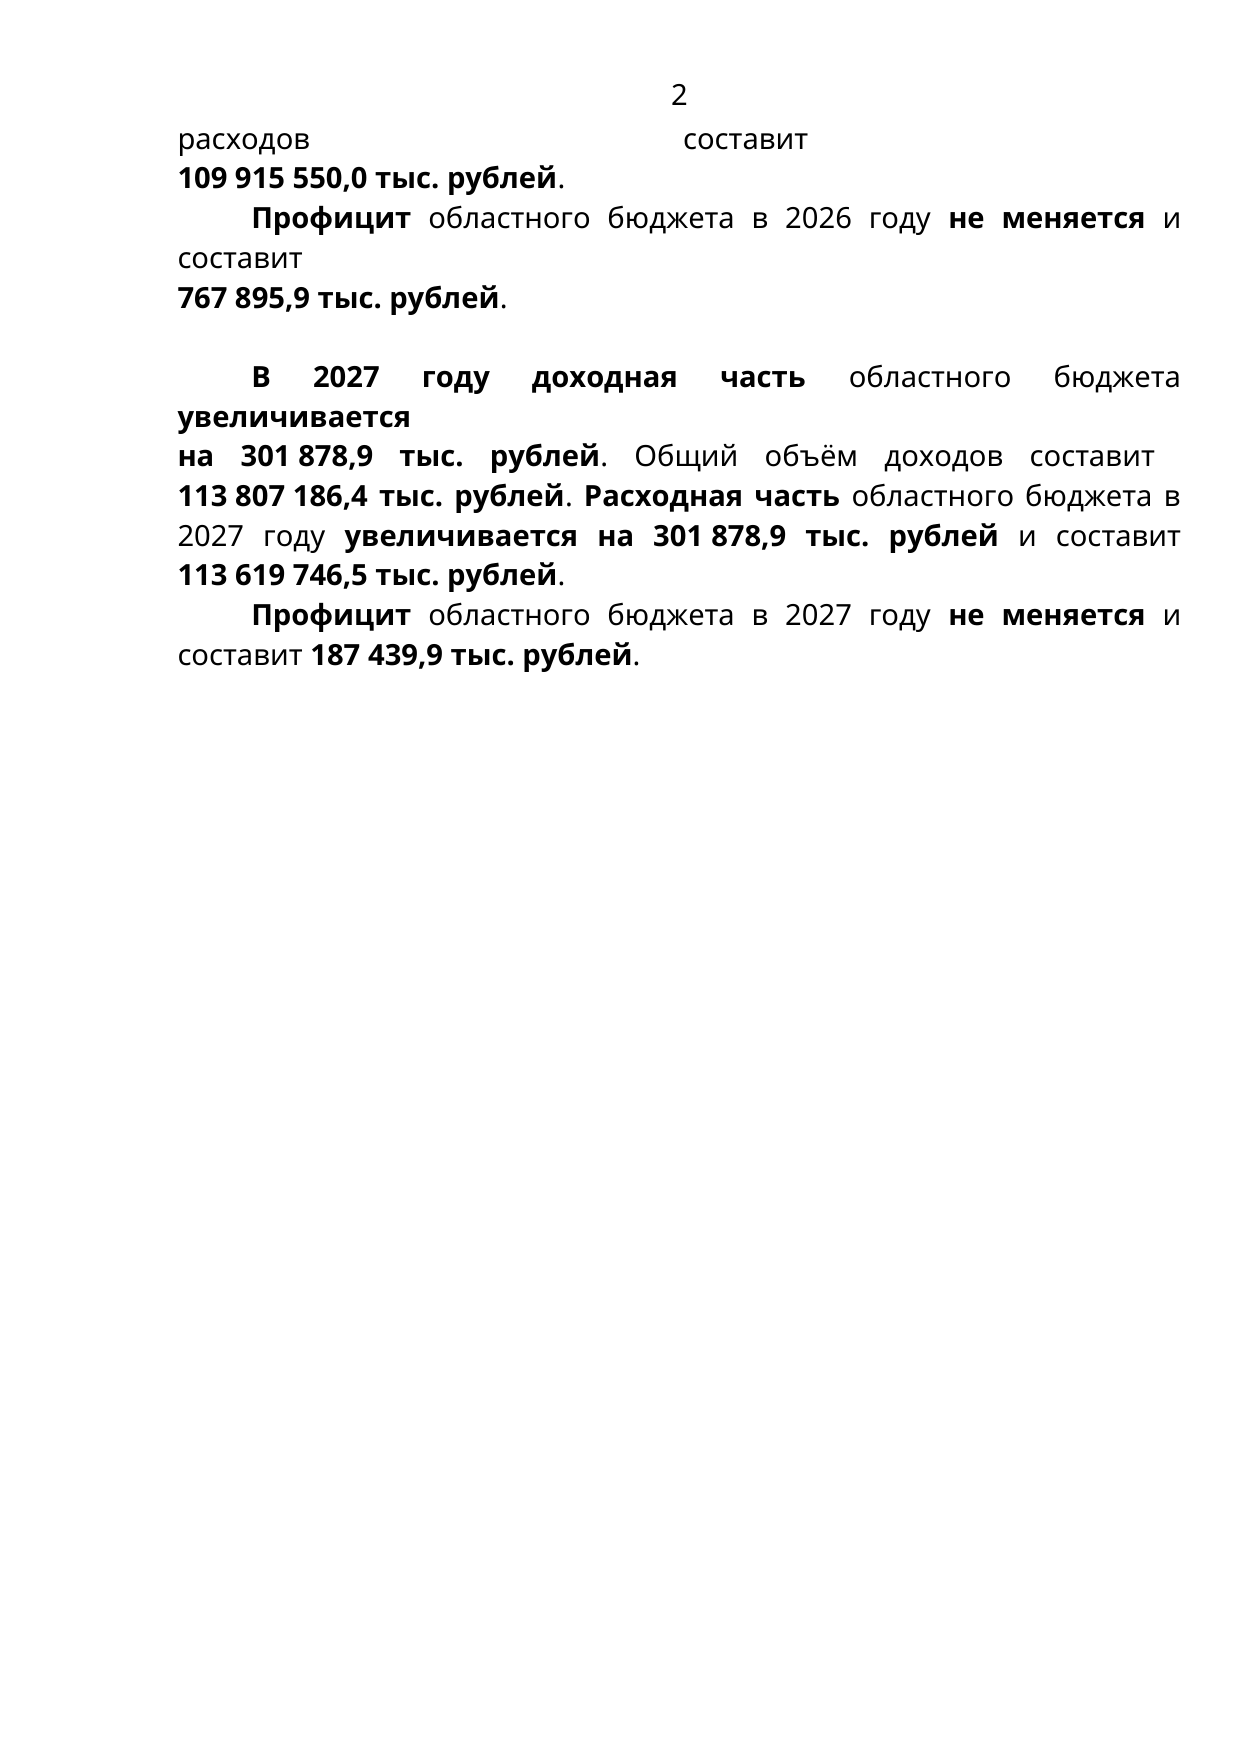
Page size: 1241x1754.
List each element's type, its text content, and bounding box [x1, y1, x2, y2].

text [177, 118, 1181, 197]
text В 2027 году доходная часть областного бюджета увеличивается на 301 878,9 тыс. рублей. Общий объём доходов составит 113 807 186,4 тыс. рублей. Расходная часть областного бюджета в 2027 году увеличивается на 301 878,9 тыс. рублей и составит 113 619 746,5 тыс. рублей. [177, 356, 1181, 594]
text Профицит областного бюджета в 2027 году не меняется и составит 187 439,9 тыс. рублей. [177, 594, 1181, 674]
text Профицит областного бюджета в 2026 году не меняется и составит 767 895,9 тыс. рублей. [177, 197, 1181, 317]
